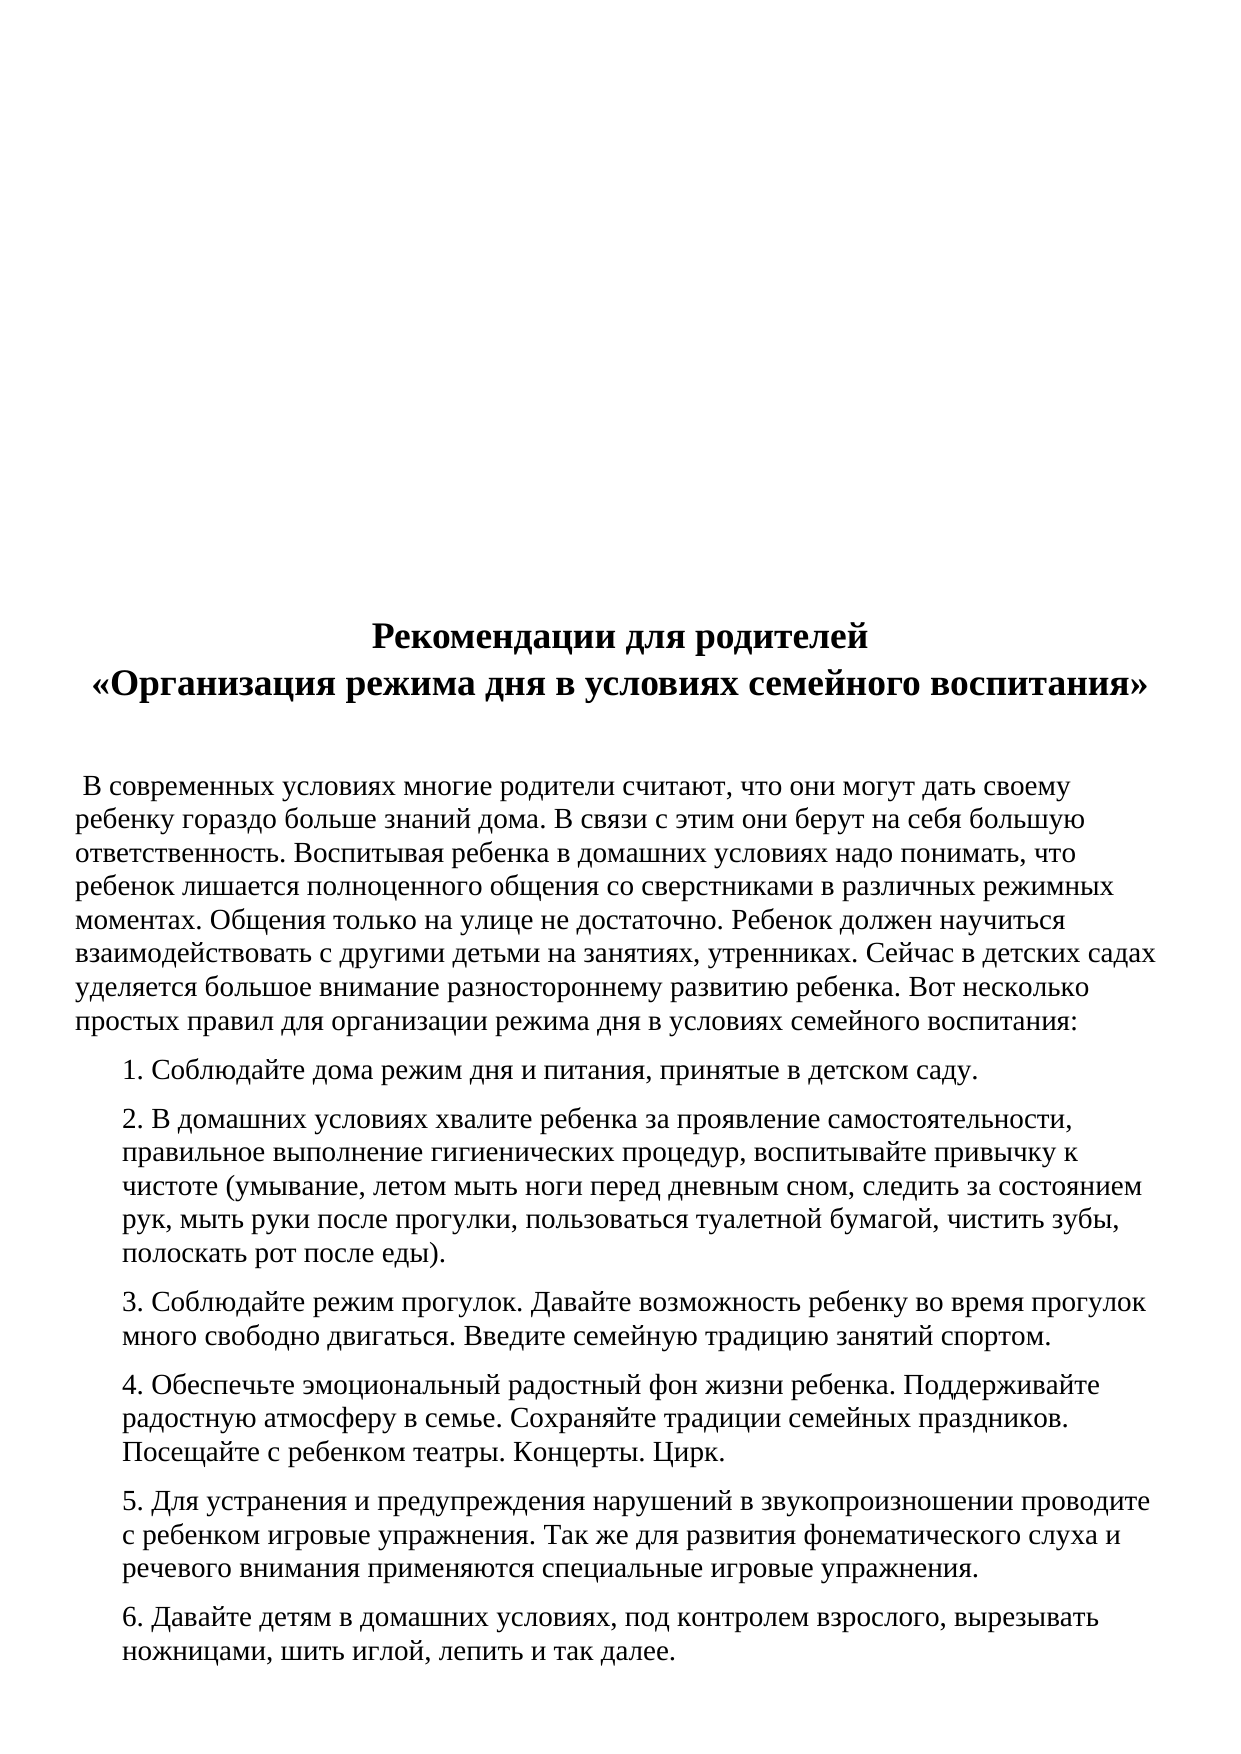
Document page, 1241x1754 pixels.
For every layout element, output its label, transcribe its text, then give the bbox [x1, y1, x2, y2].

text Рекомендации для родителей «Организация режима дня в условиях семейного воспитания» [75, 609, 1165, 703]
text 4. Обеспечьте эмоциональный радостный фон жизни ребенка. Поддерживайте радостную атмосферу в семье. Сохраняйте традиции семейных праздников. Посещайте с ребенком театры. Концерты. Цирк. [122, 1367, 1165, 1468]
text 5. Для устранения и предупреждения нарушений в звукопроизношении проводите с ребенком игровые упражнения. Так же для развития фонематического слуха и речевого внимания применяются специальные игровые упражнения. [122, 1483, 1165, 1584]
text В современных условиях многие родители считают, что они могут дать своему ребенку гораздо больше знаний дома. В связи с этим они берут на себя большую ответственность. Воспитывая ребенка в домашних условиях надо понимать, что ребенок лишается полноценного общения со сверстниками в различных режимных моментах. Общения только на улице не достаточно. Ребенок должен научиться взаимодействовать с другими детьми на занятиях, утренниках. Сейчас в детских садах уделяется большое внимание разностороннему развитию ребенка. Вот несколько простых правил для организации режима дня в условиях семейного воспитания: [75, 768, 1165, 1036]
text 3. Соблюдайте режим прогулок. Давайте возможность ребенку во время прогулок много свободно двигаться. Введите семейную традицию занятий спортом. [122, 1284, 1165, 1351]
text 6. Давайте детям в домашних условиях, под контролем взрослого, вырезывать ножницами, шить иглой, лепить и так далее. [122, 1599, 1165, 1667]
text 2. В домашних условиях хвалите ребенка за проявление самостоятельности, правильное выполнение гигиенических процедур, воспитывайте привычку к чистоте (умывание, летом мыть ноги перед дневным сном, следить за состоянием рук, мыть руки после прогулки, пользоваться туалетной бумагой, чистить зубы, полоскать рот после еды). [122, 1101, 1165, 1269]
text 1. Соблюдайте дома режим дня и питания, принятые в детском саду. [122, 1052, 1165, 1085]
